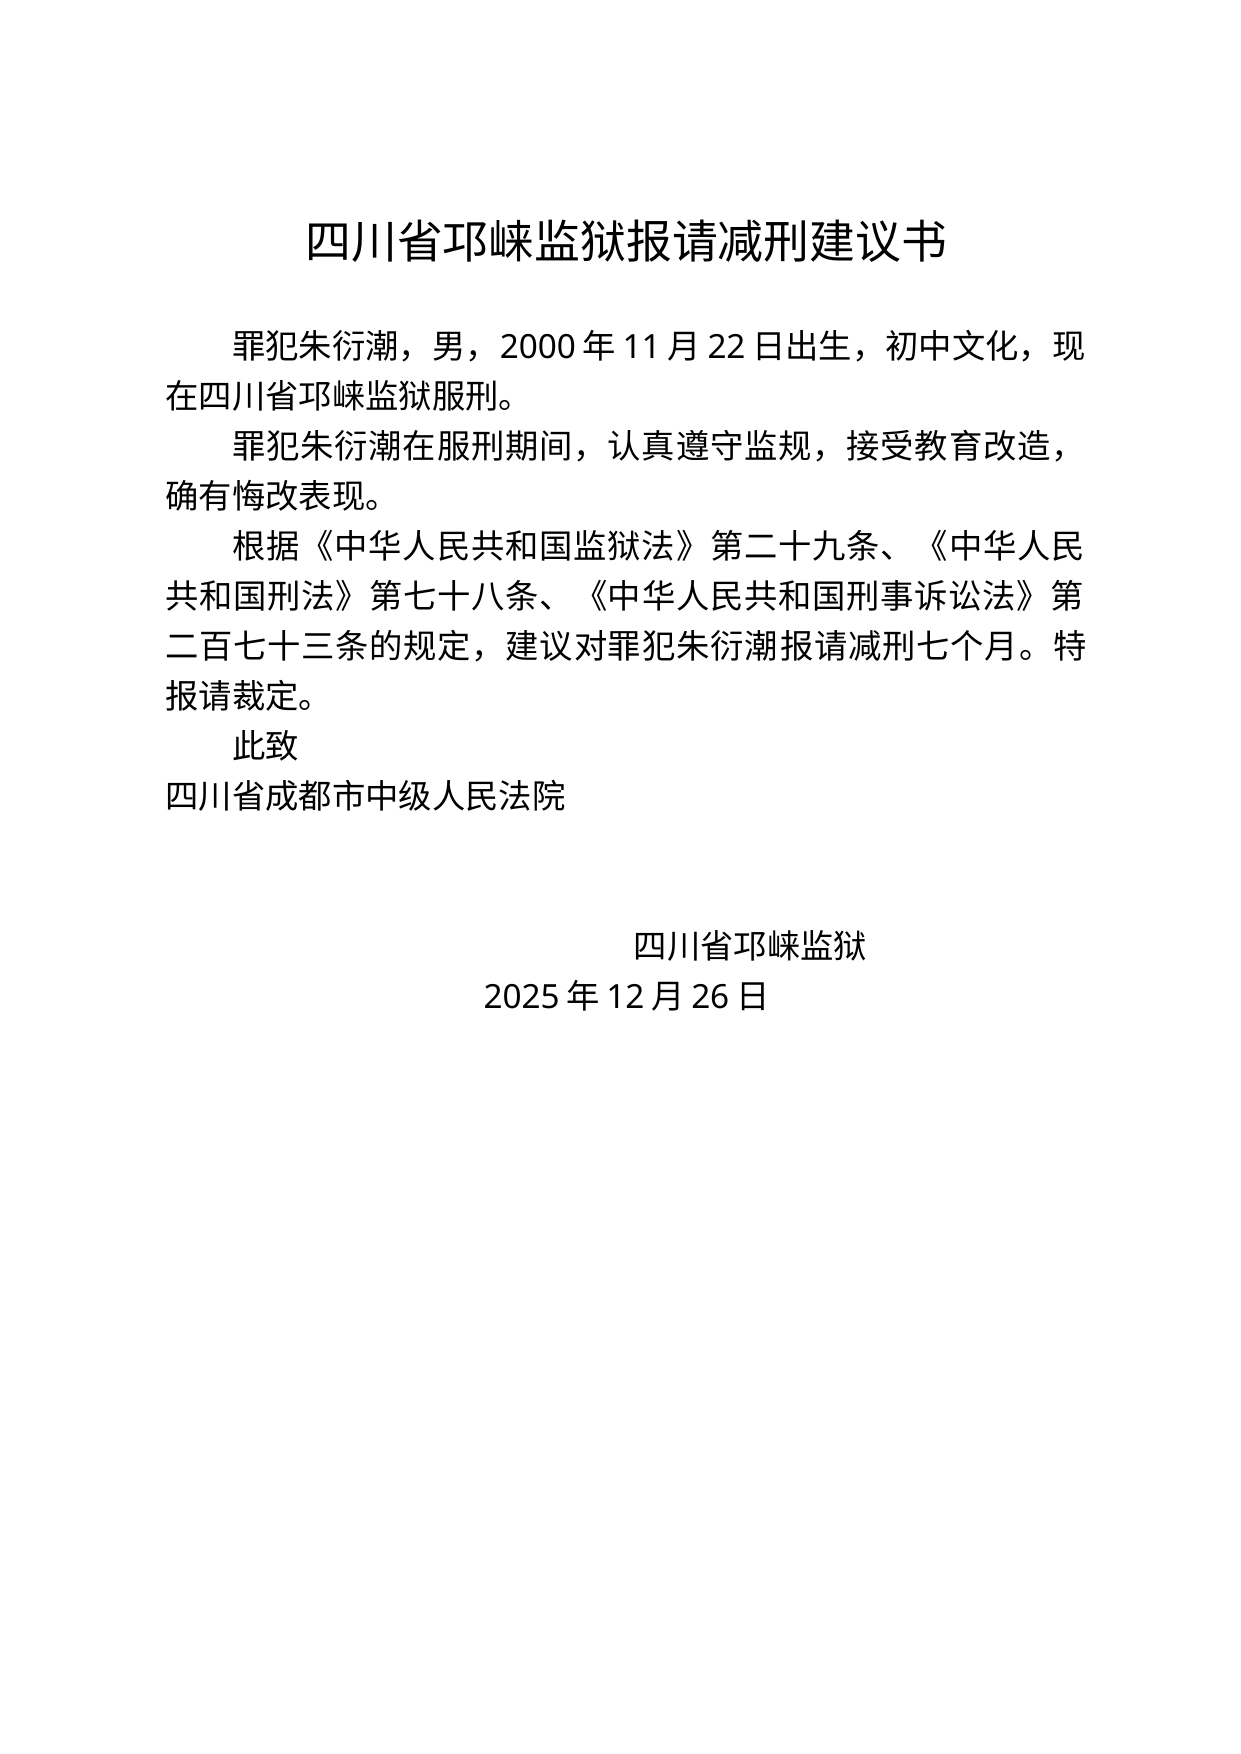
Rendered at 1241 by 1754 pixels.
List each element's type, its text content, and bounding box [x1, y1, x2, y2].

text 四川省邛崃监狱报请减刑建议书 [165, 218, 1087, 268]
text 根据《中华人民共和国监狱法》第二十九条、《中华人民共和国刑法》第七十八条、《中华人民共和国刑事诉讼法》第二百七十三条的规定，建议对罪犯朱衍潮报请减刑七个月。特报请裁定。 [165, 518, 1087, 718]
text 罪犯朱衍潮在服刑期间，认真遵守监规，接受教育改造，确有悔改表现。 [165, 418, 1087, 518]
text 四川省邛崃监狱 [165, 918, 1087, 968]
text 此致 [165, 718, 1087, 768]
text 罪犯朱衍潮，男，2000年11月22日出生，初中文化，现在四川省邛崃监狱服刑。 [165, 318, 1087, 418]
text 四川省成都市中级人民法院 [165, 768, 1087, 818]
text 2025年12月26日 [165, 968, 1087, 1018]
